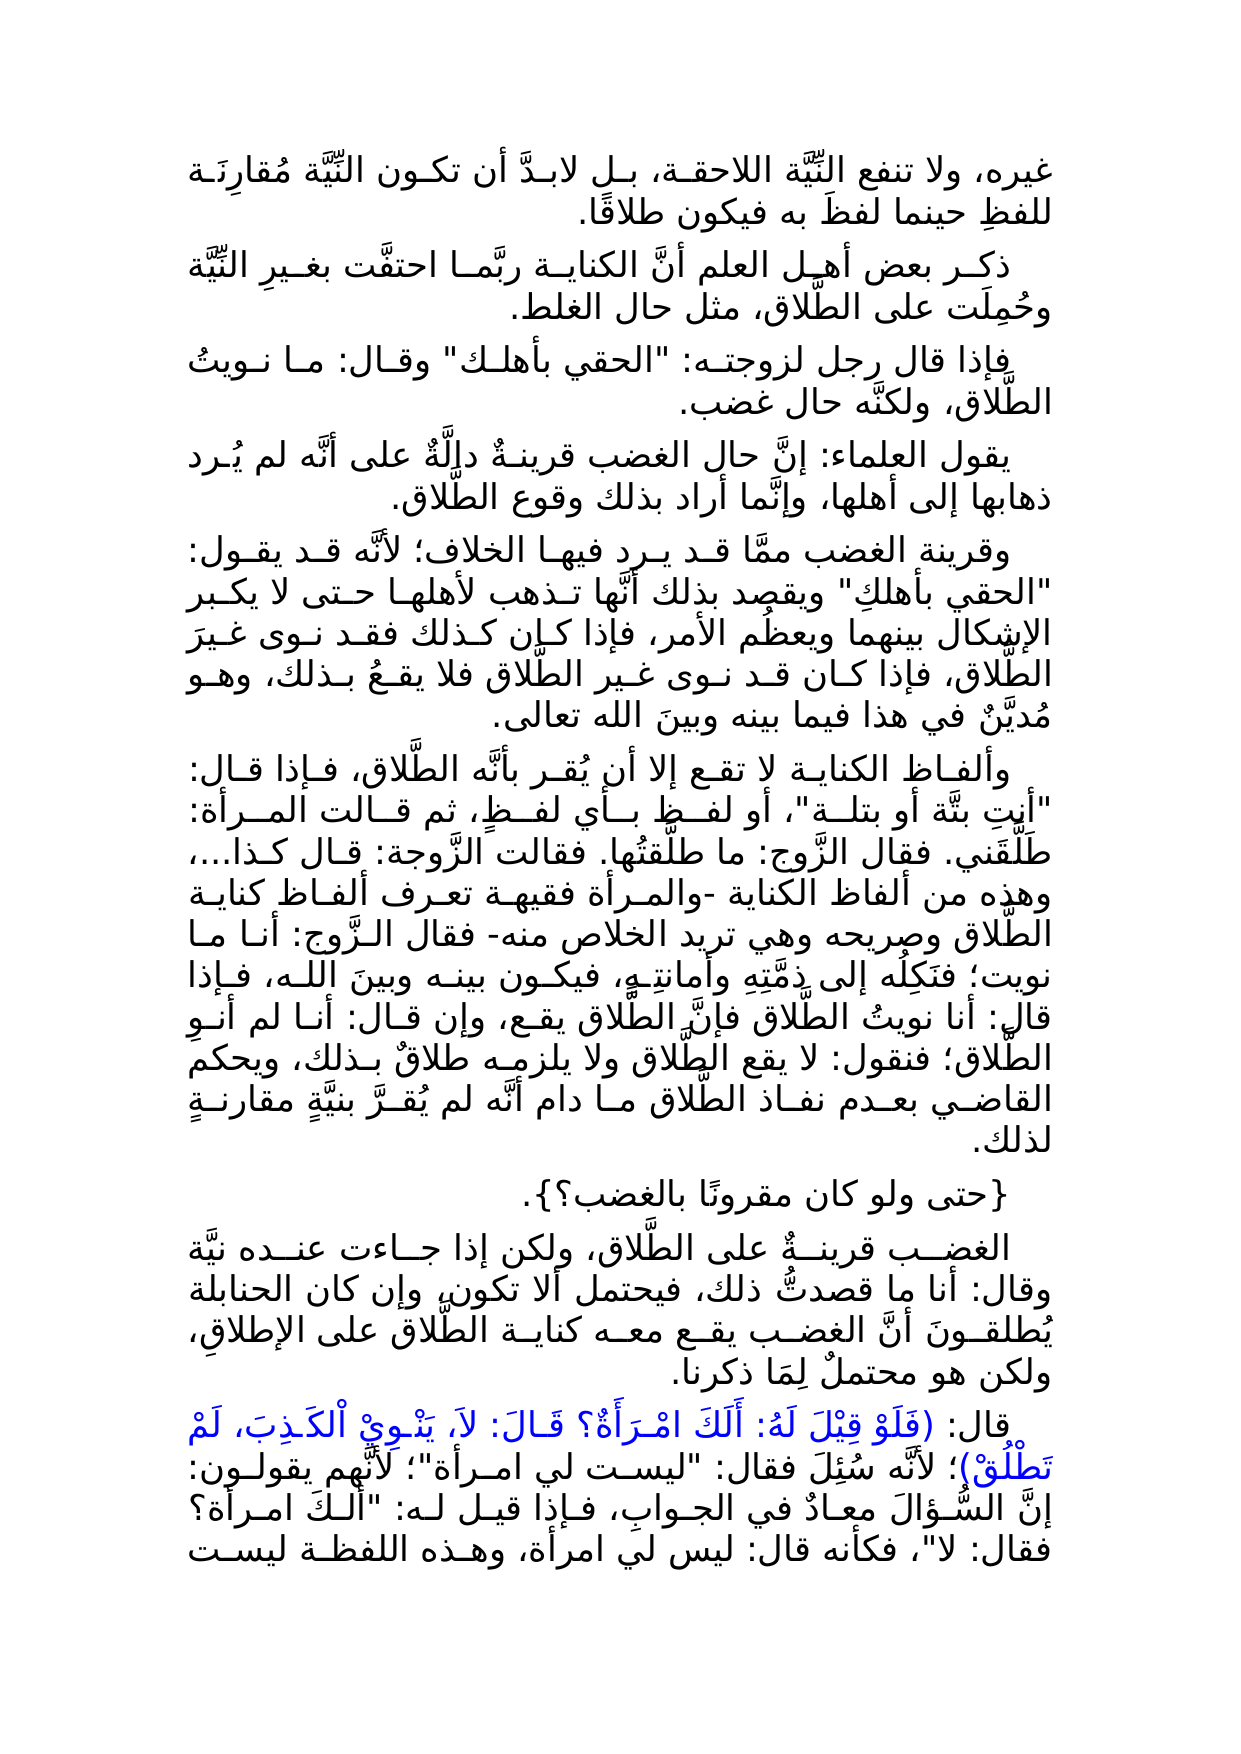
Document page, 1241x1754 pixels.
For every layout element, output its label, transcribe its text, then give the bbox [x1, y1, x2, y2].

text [187, 150, 1053, 232]
text وألفاظ الكناية لا تقع إلا أن يُقر بأنَّه الطَّلاق، فإذا قال: "أنتِ بتَّة أو بتلة"، أو لفظ بأي لفظٍ، ثم قالت المرأة: طَلَّقَني. فقال الزَّوج: ما طلَّقتُها. فقالت الزَّوجة: قال كذا...، وهذه من ألفاظ الكناية -والمرأة فقيهة تعرف ألفاظ كناية الطَّلاق وصريحه وهي تريد الخلاص منه- فقال الزَّوج: أنا ما نويت؛ فنَكِلُه إلى ذمَّتِهِ وأمانتِهِ، فيكون بينه وبينَ الله، فإذا قال: أنا نويتُ الطَّلاق فإنَّ الطَّلاق يقع، وإن قال: أنا لم أنوِ الطَّلاق؛ فنقول: لا يقع الطَّلاق ولا يلزمه طلاقٌ بذلك، ويحكم القاضي بعدم نفاذ الطَّلاق ما دام أنَّه لم يُقرَّ بنيَّةٍ مقارنةٍ لذلك. [187, 749, 1053, 1161]
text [187, 1405, 1053, 1570]
text {حتى ولو كان مقرونًا بالغضب؟}. [187, 1174, 1053, 1215]
text الغضب قرينةٌ على الطَّلاق، ولكن إذا جاءت عنده نيَّة وقال: أنا ما قصدتُّ ذلك، فيحتمل ألا تكون، وإن كان الحنابلة يُطلقونَ أنَّ الغضب يقع معه كناية الطَّلاق على الإطلاقِ، ولكن هو محتملٌ لِمَا ذكرنا. [187, 1227, 1053, 1392]
text يقول العلماء: إنَّ حال الغضب قرينةٌ دالَّةٌ على أنَّه لم يُرد ذهابها إلى أهلها، وإنَّما أراد بذلك وقوع الطَّلاق. [187, 435, 1053, 517]
text فإذا قال رجل لزوجته: "الحقي بأهلك" وقال: ما نويتُ الطَّلاق، ولكنَّه حال غضب. [187, 340, 1053, 422]
text وقرينة الغضب ممَّا قد يرد فيها الخلاف؛ لأنَّه قد يقول: "الحقي بأهلكِ" ويقصد بذلك أنَّها تذهب لأهلها حتى لا يكبر الإشكال بينهما ويعظُم الأمر، فإذا كان كذلك فقد نوى غيرَ الطَّلاق، فإذا كان قد نوى غير الطَّلاق فلا يقعُ بذلك، وهو مُديَّنٌ في هذا فيما بينه وبينَ الله تعالى. [187, 530, 1053, 736]
text ذكر بعض أهل العلم أنَّ الكناية ربَّما احتفَّت بغيرِ النِّيَّة وحُمِلَت على الطَّلاق، مثل حال الغلط. [187, 245, 1053, 327]
